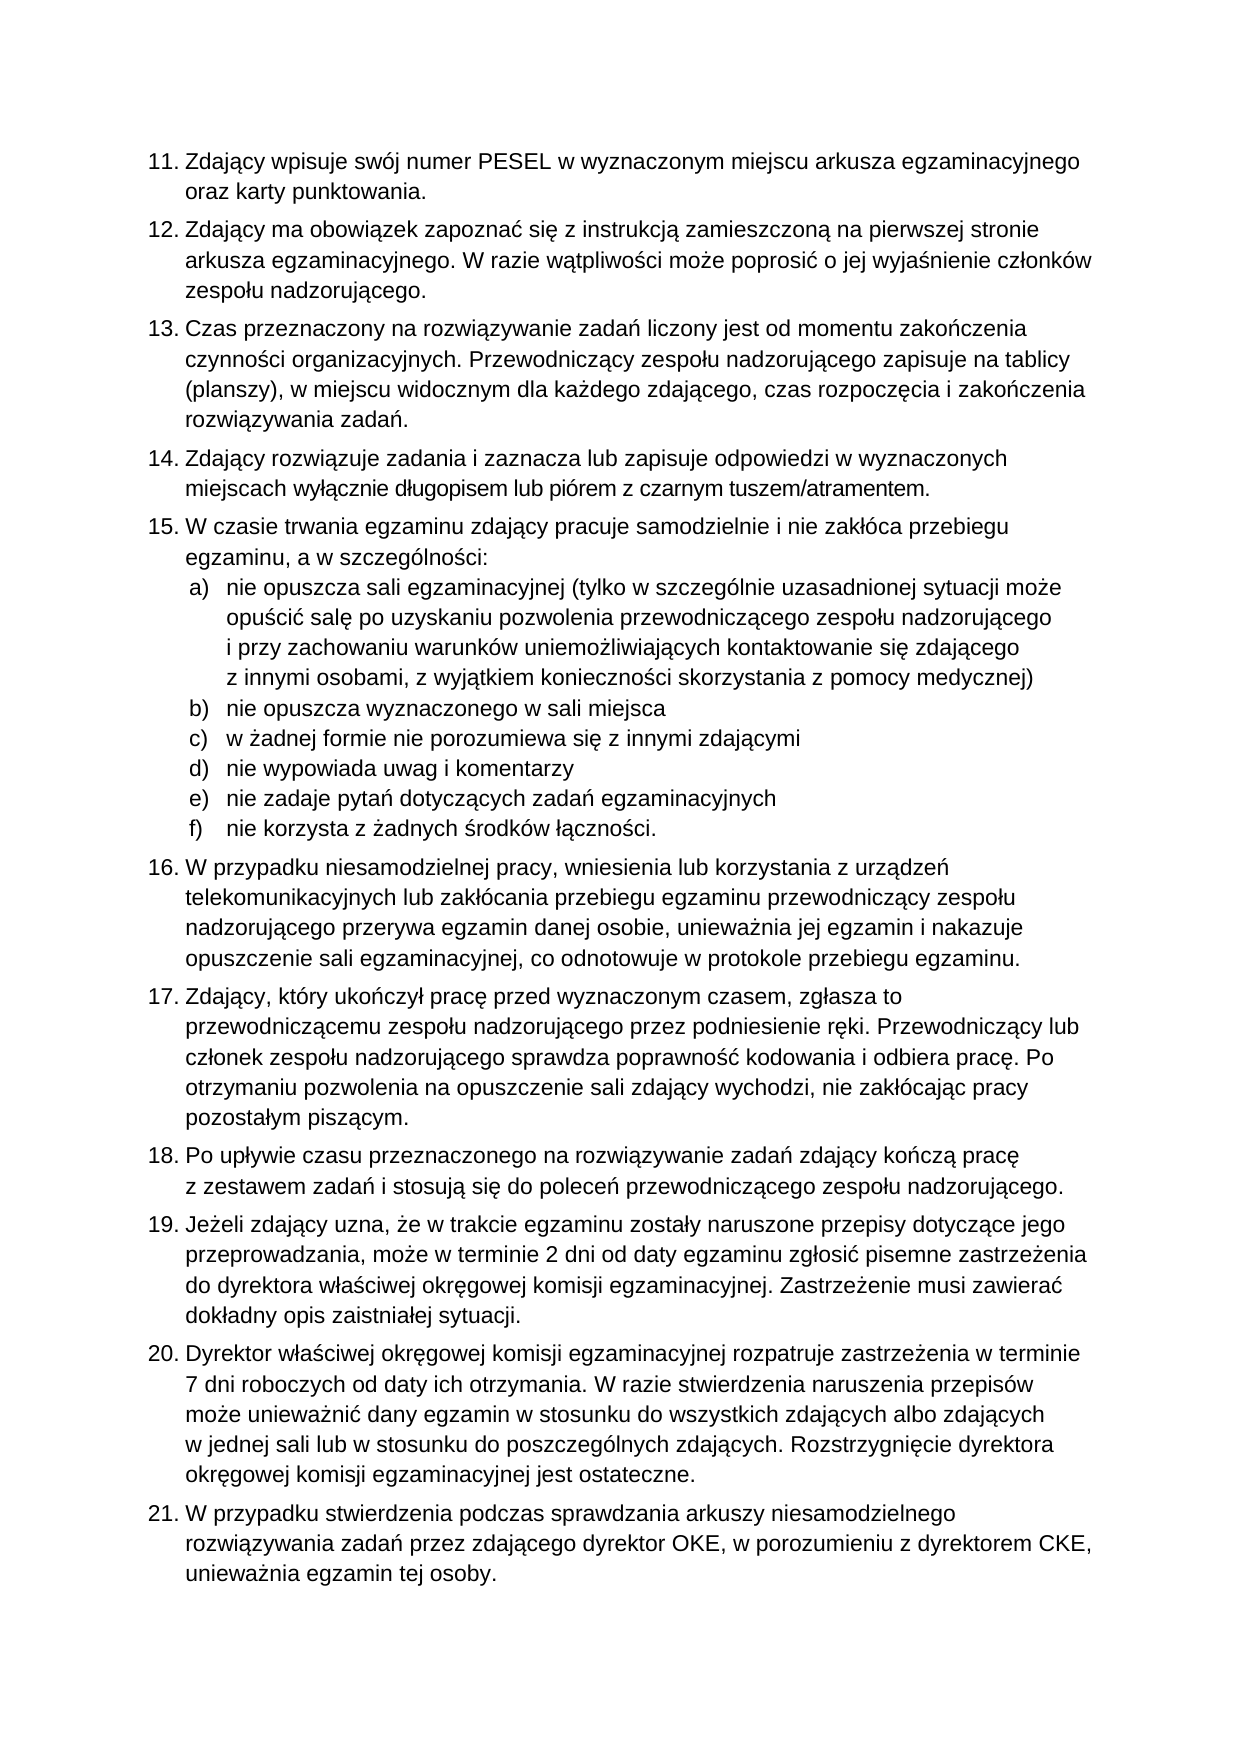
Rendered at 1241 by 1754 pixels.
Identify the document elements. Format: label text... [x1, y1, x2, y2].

list nie wypowiada uwag i komentarzy [189, 755, 1093, 781]
list W przypadku stwierdzenia podczas sprawdzania arkuszy niesamodzielnego rozwiązywania zadań przez zdającego dyrektor OKE, w porozumieniu z dyrektorem CKE, unieważnia egzamin tej osoby. [148, 1500, 1093, 1586]
list nie korzysta z żadnych środków łączności. [189, 815, 1093, 842]
list nie zadaje pytań dotyczących zadań egzaminacyjnych [189, 785, 1093, 811]
list nie opuszcza sali egzaminacyjnej (tylko w szczególnie uzasadnionej sytuacji może opuścić salę po uzyskaniu pozwolenia przewodniczącego zespołu nadzorującego i przy zachowaniu warunków uniemożliwiających kontaktowanie się zdającego z innymi osobami, z wyjątkiem konieczności skorzystania z pomocy medycznej) [189, 574, 1093, 691]
list Zdający ma obowiązek zapoznać się z instrukcją zamieszczoną na pierwszej stronie arkusza egzaminacyjnego. W razie wątpliwości może poprosić o jej wyjaśnienie członków zespołu nadzorującego. [148, 216, 1093, 303]
list Czas przeznaczony na rozwiązywanie zadań liczony jest od momentu zakończenia czynności organizacyjnych. Przewodniczący zespołu nadzorującego zapisuje na tablicy (planszy), w miejscu widocznym dla każdego zdającego, czas rozpoczęcia i zakończenia rozwiązywania zadań. [148, 315, 1093, 432]
list Zdający rozwiązuje zadania i zaznacza lub zapisuje odpowiedzi w wyznaczonych miejscach wyłącznie długopisem lub piórem z czarnym tuszem/atramentem. [148, 444, 1093, 501]
list W przypadku niesamodzielnej pracy, wniesienia lub korzystania z urządzeń telekomunikacyjnych lub zakłócania przebiegu egzaminu przewodniczący zespołu nadzorującego przerywa egzamin danej osobie, unieważnia jej egzamin i nakazuje opuszczenie sali egzaminacyjnej, co odnotowuje w protokole przebiegu egzaminu. [148, 854, 1093, 971]
list Dyrektor właściwej okręgowej komisji egzaminacyjnej rozpatruje zastrzeżenia w terminie 7 dni roboczych od daty ich otrzymania. W razie stwierdzenia naruszenia przepisów może unieważnić dany egzamin w stosunku do wszystkich zdających albo zdających w jednej sali lub w stosunku do poszczególnych zdających. Rozstrzygnięcie dyrektora okręgowej komisji egzaminacyjnej jest ostateczne. [148, 1340, 1093, 1487]
list Zdający, który ukończył pracę przed wyznaczonym czasem, zgłasza to przewodniczącemu zespołu nadzorującego przez podniesienie ręki. Przewodniczący lub członek zespołu nadzorującego sprawdza poprawność kodowania i odbiera pracę. Po otrzymaniu pozwolenia na opuszczenie sali zdający wychodzi, nie zakłócając pracy pozostałym piszącym. [148, 983, 1093, 1130]
list w żadnej formie nie porozumiewa się z innymi zdającymi [189, 725, 1093, 751]
list W czasie trwania egzaminu zdający pracuje samodzielnie i nie zakłóca przebiegu egzaminu, a w szczególności: [148, 513, 1093, 570]
list nie opuszcza wyznaczonego w sali miejsca [189, 694, 1093, 721]
list Po upływie czasu przeznaczonego na rozwiązywanie zadań zdający kończą pracę z zestawem zadań i stosują się do poleceń przewodniczącego zespołu nadzorującego. [148, 1142, 1093, 1199]
list Jeżeli zdający uzna, że w trakcie egzaminu zostały naruszone przepisy dotyczące jego przeprowadzania, może w terminie 2 dni od daty egzaminu zgłosić pisemne zastrzeżenia do dyrektora właściwej okręgowej komisji egzaminacyjnej. Zastrzeżenie musi zawierać dokładny opis zaistniałej sytuacji. [148, 1211, 1093, 1328]
list Zdający wpisuje swój numer PESEL w wyznaczonym miejscu arkusza egzaminacyjnego oraz karty punktowania. [148, 148, 1093, 204]
